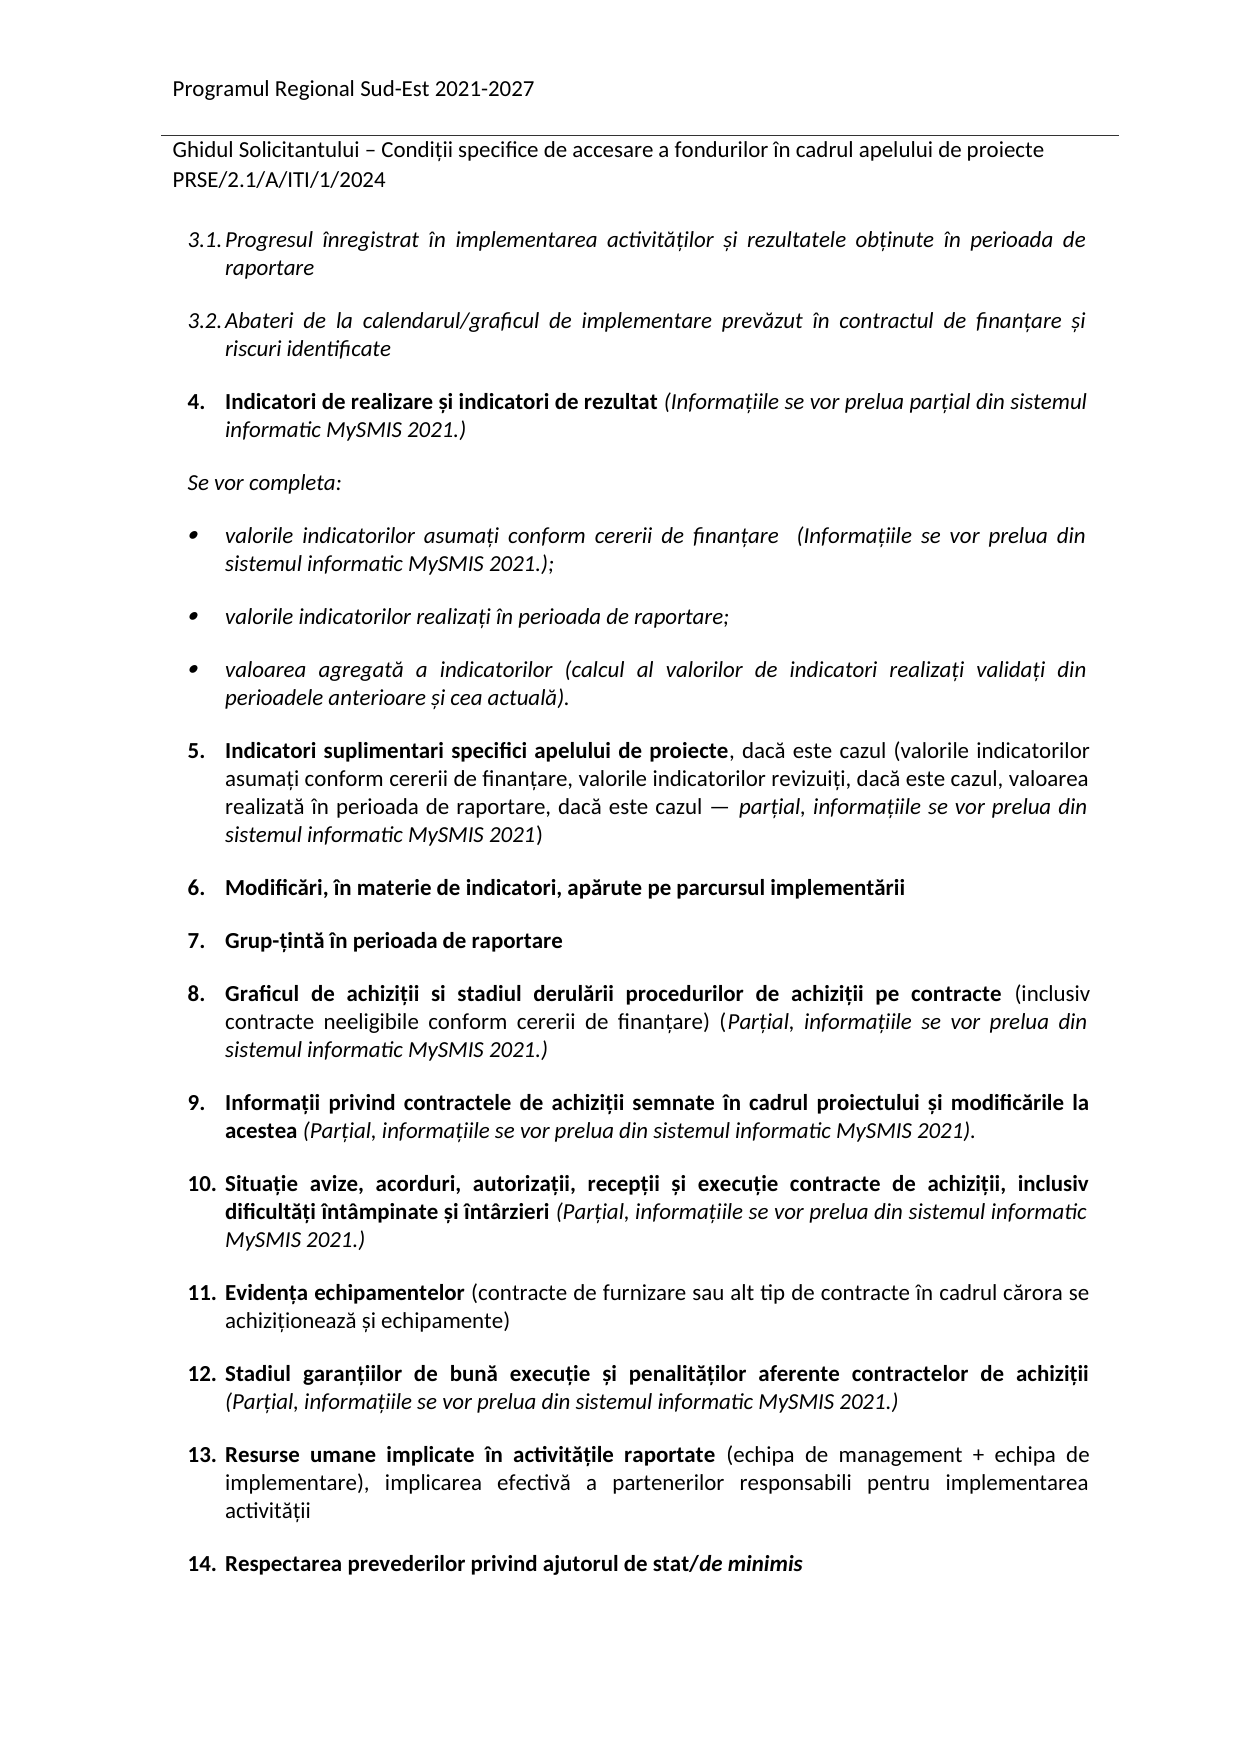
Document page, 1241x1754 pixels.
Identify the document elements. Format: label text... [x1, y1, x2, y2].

list Situație avize, acorduri, autorizații, recepții și execuție contracte de achiziții, inclusiv dificultăți întâmpinate și întârzieri (Parțial, informațiile se vor prelua din sistemul informatic MySMIS 2021.) [187, 1169, 1090, 1253]
list Stadiul garanțiilor de bună execuție și penalităților aferente contractelor de achiziții (Parțial, informațiile se vor prelua din sistemul informatic MySMIS 2021.) [187, 1359, 1090, 1416]
list Indicatori suplimentari specifici apelului de proiecte, dacă este cazul (valorile indicatorilor asumați conform cererii de finanțare, valorile indicatorilor revizuiți, dacă este cazul, valoarea realizată în perioada de raportare, dacă este cazul — parțial, informațiile se vor prelua din sistemul informatic MySMIS 2021) [187, 736, 1090, 848]
list Evidența echipamentelor (contracte de furnizare sau alt tip de contracte în cadrul cărora se achiziționează și echipamente) [187, 1278, 1090, 1334]
list Indicatori de realizare și indicatori de rezultat (Informațiile se vor prelua parțial din sistemul informatic MySMIS 2021.) [187, 387, 1090, 443]
list Progresul înregistrat în implementarea activităților și rezultatele obținute în perioada de raportare [187, 225, 1090, 281]
text Se vor completa: [150, 468, 1090, 496]
list valorile indicatorilor asumați conform cererii de finanțare (Informațiile se vor prelua din sistemul informatic MySMIS 2021.); [187, 521, 1090, 577]
list Abateri de la calendarul/graficul de implementare prevăzut în contractul de finanțare și riscuri identificate [187, 306, 1090, 362]
list Resurse umane implicate în activitățile raportate (echipa de management + echipa de implementare), implicarea efectivă a partenerilor responsabili pentru implementarea activității [187, 1441, 1090, 1524]
list valoarea agregată a indicatorilor (calcul al valorilor de indicatori realizați validați din perioadele anterioare și cea actuală). [187, 655, 1090, 711]
list Grup-țintă în perioada de raportare [187, 926, 1090, 954]
list Modificări, în materie de indicatori, apărute pe parcursul implementării [187, 873, 1090, 901]
list Graficul de achiziții si stadiul derulării procedurilor de achiziții pe contracte (inclusiv contracte neeligibile conform cererii de finanțare) (Parțial, informațiile se vor prelua din sistemul informatic MySMIS 2021.) [187, 979, 1090, 1063]
list Respectarea prevederilor privind ajutorul de stat/de minimis [187, 1549, 1090, 1578]
list valorile indicatorilor realizați în perioada de raportare; [187, 602, 1090, 630]
list Informații privind contractele de achiziții semnate în cadrul proiectului și modificările la acestea (Parțial, informațiile se vor prelua din sistemul informatic MySMIS 2021). [187, 1088, 1090, 1144]
